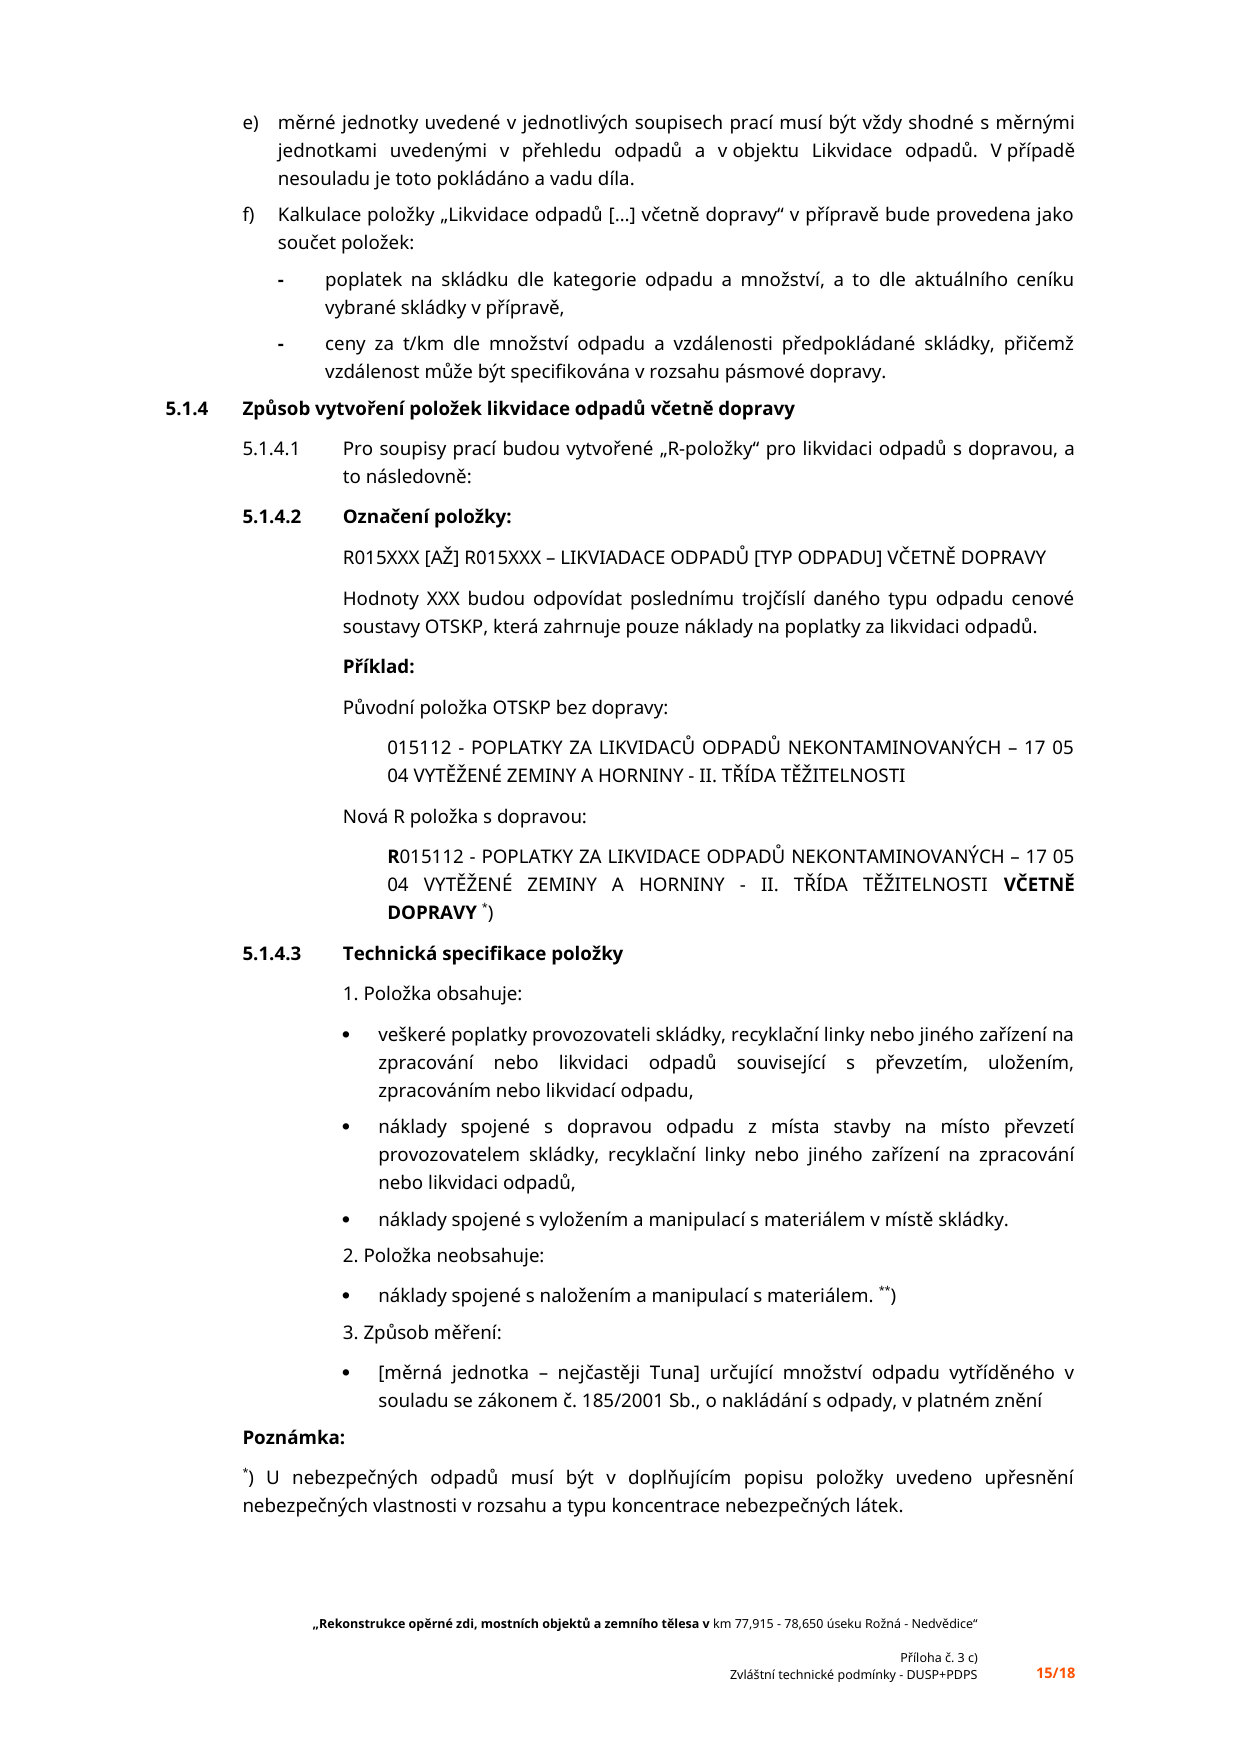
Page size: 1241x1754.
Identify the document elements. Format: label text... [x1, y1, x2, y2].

list ceny za t/km dle množství odpadu a vzdálenosti předpokládané skládky, přičemž vzdálenost může být specifikována v rozsahu pásmové dopravy. [278, 330, 1075, 384]
text Původní položka OTSKP bez dopravy: [343, 694, 1075, 719]
text Příklad: [343, 653, 1075, 679]
text 015112 - POPLATKY ZA LIKVIDACŮ ODPADŮ NEKONTAMINOVANÝCH – 17 05 04 VYTĚŽENÉ ZEMINY A HORNINY - II. TŘÍDA TĚŽITELNOSTI [387, 734, 1075, 788]
list [měrná jednotka – nejčastěji Tuna] určující množství odpadu vytříděného v souladu se zákonem č. 185/2001 Sb., o nakládání s odpady, v platném znění [343, 1360, 1075, 1413]
list Pro soupisy prací budou vytvořené „R-položky“ pro likvidaci odpadů s dopravou, a to následovně: [242, 435, 1075, 489]
text 3. Způsob měření: [343, 1319, 1075, 1345]
list měrné jednotky uvedené v jednotlivých soupisech prací musí být vždy shodné s měrnými jednotkami uvedenými v přehledu odpadů a v objektu Likvidace odpadů. V případě nesouladu je toto pokládáno a vadu díla. [242, 109, 1075, 191]
text Poznámka: [242, 1424, 1075, 1449]
list poplatek na skládku dle kategorie odpadu a množství, a to dle aktuálního ceníku vybrané skládky v přípravě, [278, 266, 1075, 319]
text Nová R položka s dopravou: [343, 803, 1075, 828]
text R015112 - POPLATKY ZA LIKVIDACE ODPADŮ NEKONTAMINOVANÝCH – 17 05 04 VYTĚŽENÉ ZEMINY A HORNINY - II. TŘÍDA TĚŽITELNOSTI VČETNĚ DOPRAVY *) [387, 843, 1075, 925]
list Označení položky: [242, 504, 1075, 529]
text R015XXX [AŽ] R015XXX – LIKVIADACE ODPADŮ [TYP ODPADU] VČETNĚ DOPRAVY [343, 544, 1075, 570]
text Hodnoty XXX budou odpovídat poslednímu trojčíslí daného typu odpadu cenové soustavy OTSKP, která zahrnuje pouze náklady na poplatky za likvidaci odpadů. [343, 585, 1075, 638]
text 1. Položka obsahuje: [343, 981, 1075, 1006]
text *) U nebezpečných odpadů musí být v doplňujícím popisu položky uvedeno upřesnění nebezpečných vlastnosti v rozsahu a typu koncentrace nebezpečných látek. [242, 1464, 1075, 1518]
list náklady spojené s naložením a manipulací s materiálem. **) [343, 1283, 1075, 1308]
text 2. Položka neobsahuje: [343, 1242, 1075, 1268]
list Kalkulace položky „Likvidace odpadů […] včetně dopravy“ v přípravě bude provedena jako součet položek: [242, 202, 1075, 255]
list náklady spojené s dopravou odpadu z místa stavby na místo převzetí provozovatelem skládky, recyklační linky nebo jiného zařízení na zpracování nebo likvidaci odpadů, [343, 1113, 1075, 1195]
list Technická specifikace položky [242, 940, 1075, 966]
list náklady spojené s vyložením a manipulací s materiálem v místě skládky. [343, 1206, 1075, 1231]
list veškeré poplatky provozovateli skládky, recyklační linky nebo jiného zařízení na zpracování nebo likvidaci odpadů související s převzetím, uložením, zpracováním nebo likvidací odpadu, [343, 1021, 1075, 1103]
list Způsob vytvoření položek likvidace odpadů včetně dopravy [165, 395, 1075, 420]
